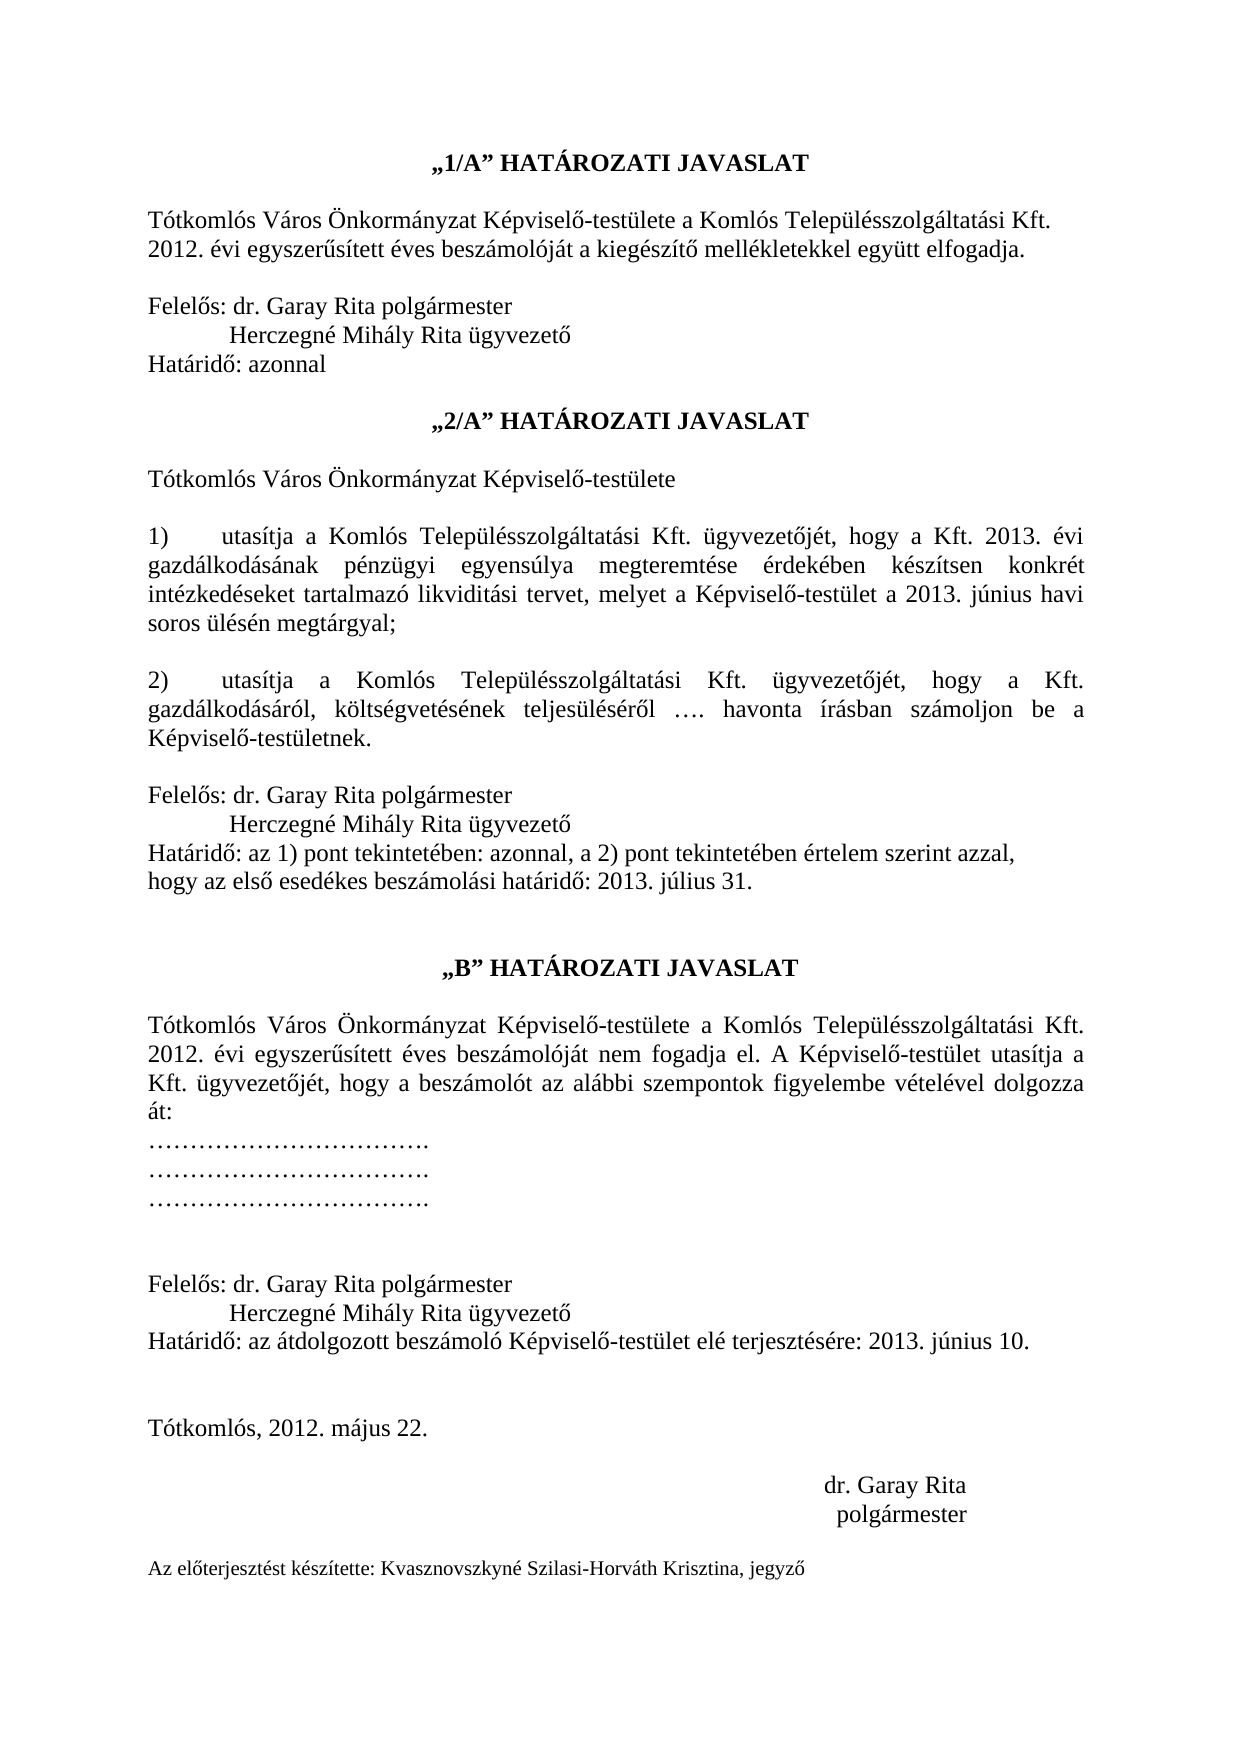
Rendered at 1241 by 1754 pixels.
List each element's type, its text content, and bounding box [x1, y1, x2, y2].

text „2/A” HATÁROZATI JAVASLAT [148, 406, 1093, 435]
text Tótkomlós Város Önkormányzat Képviselő-testülete [148, 464, 1085, 493]
text Határidő: az 1) pont tekintetében: azonnal, a 2) pont tekintetében értelem szerint azzal, hogy az első esedékes beszámolási határidő: 2013. július 31. [148, 838, 1050, 895]
text dr. Garay Rita [664, 1470, 1093, 1499]
text Herczegné Mihály Rita ügyvezető [148, 809, 1050, 838]
text polgármester [664, 1499, 1093, 1528]
list utasítja a Komlós Településszolgáltatási Kft. ügyvezetőjét, hogy a Kft. gazdálkodásáról, költségvetésének teljesüléséről …. havonta írásban számoljon be a Képviselő-testületnek. [148, 665, 1085, 751]
text „1/A” HATÁROZATI JAVASLAT [148, 148, 1093, 176]
text Az előterjesztést készítette: Kvasznovszkyné Szilasi-Horváth Krisztina, jegyző [148, 1556, 1093, 1580]
list Tótkomlós Város Önkormányzat Képviselő-testülete a Komlós Településszolgáltatási Kft. 2012. évi egyszerűsített éves beszámolóját a kiegészítő mellékletekkel együtt elfogadja. [148, 205, 1085, 263]
text Felelős: dr. Garay Rita polgármester [148, 780, 1050, 809]
text „B” HATÁROZATI JAVASLAT [148, 953, 1093, 981]
text Tótkomlós, 2012. május 22. [148, 1413, 1093, 1441]
text Herczegné Mihály Rita ügyvezető [148, 320, 1050, 349]
text ……………………………. [148, 1125, 1085, 1154]
text ……………………………. [148, 1154, 1085, 1183]
text Herczegné Mihály Rita ügyvezető [148, 1298, 1050, 1326]
text Határidő: az átdolgozott beszámoló Képviselő-testület elé terjesztésére: 2013. június 10. [148, 1326, 1050, 1355]
text Tótkomlós Város Önkormányzat Képviselő-testülete a Komlós Településszolgáltatási Kft. 2012. évi egyszerűsített éves beszámolóját nem fogadja el. A Képviselő-testület utasítja a Kft. ügyvezetőjét, hogy a beszámolót az alábbi szempontok figyelembe vételével dolgozza át: [148, 1010, 1085, 1125]
text Felelős: dr. Garay Rita polgármester [148, 1269, 1050, 1298]
text ……………………………. [148, 1183, 1085, 1211]
list utasítja a Komlós Településszolgáltatási Kft. ügyvezetőjét, hogy a Kft. 2013. évi gazdálkodásának pénzügyi egyensúlya megteremtése érdekében készítsen konkrét intézkedéseket tartalmazó likviditási tervet, melyet a Képviselő-testület a 2013. június havi soros ülésén megtárgyal; [148, 521, 1085, 636]
text Felelős: dr. Garay Rita polgármester [148, 291, 1050, 320]
text Határidő: azonnal [148, 349, 1050, 378]
